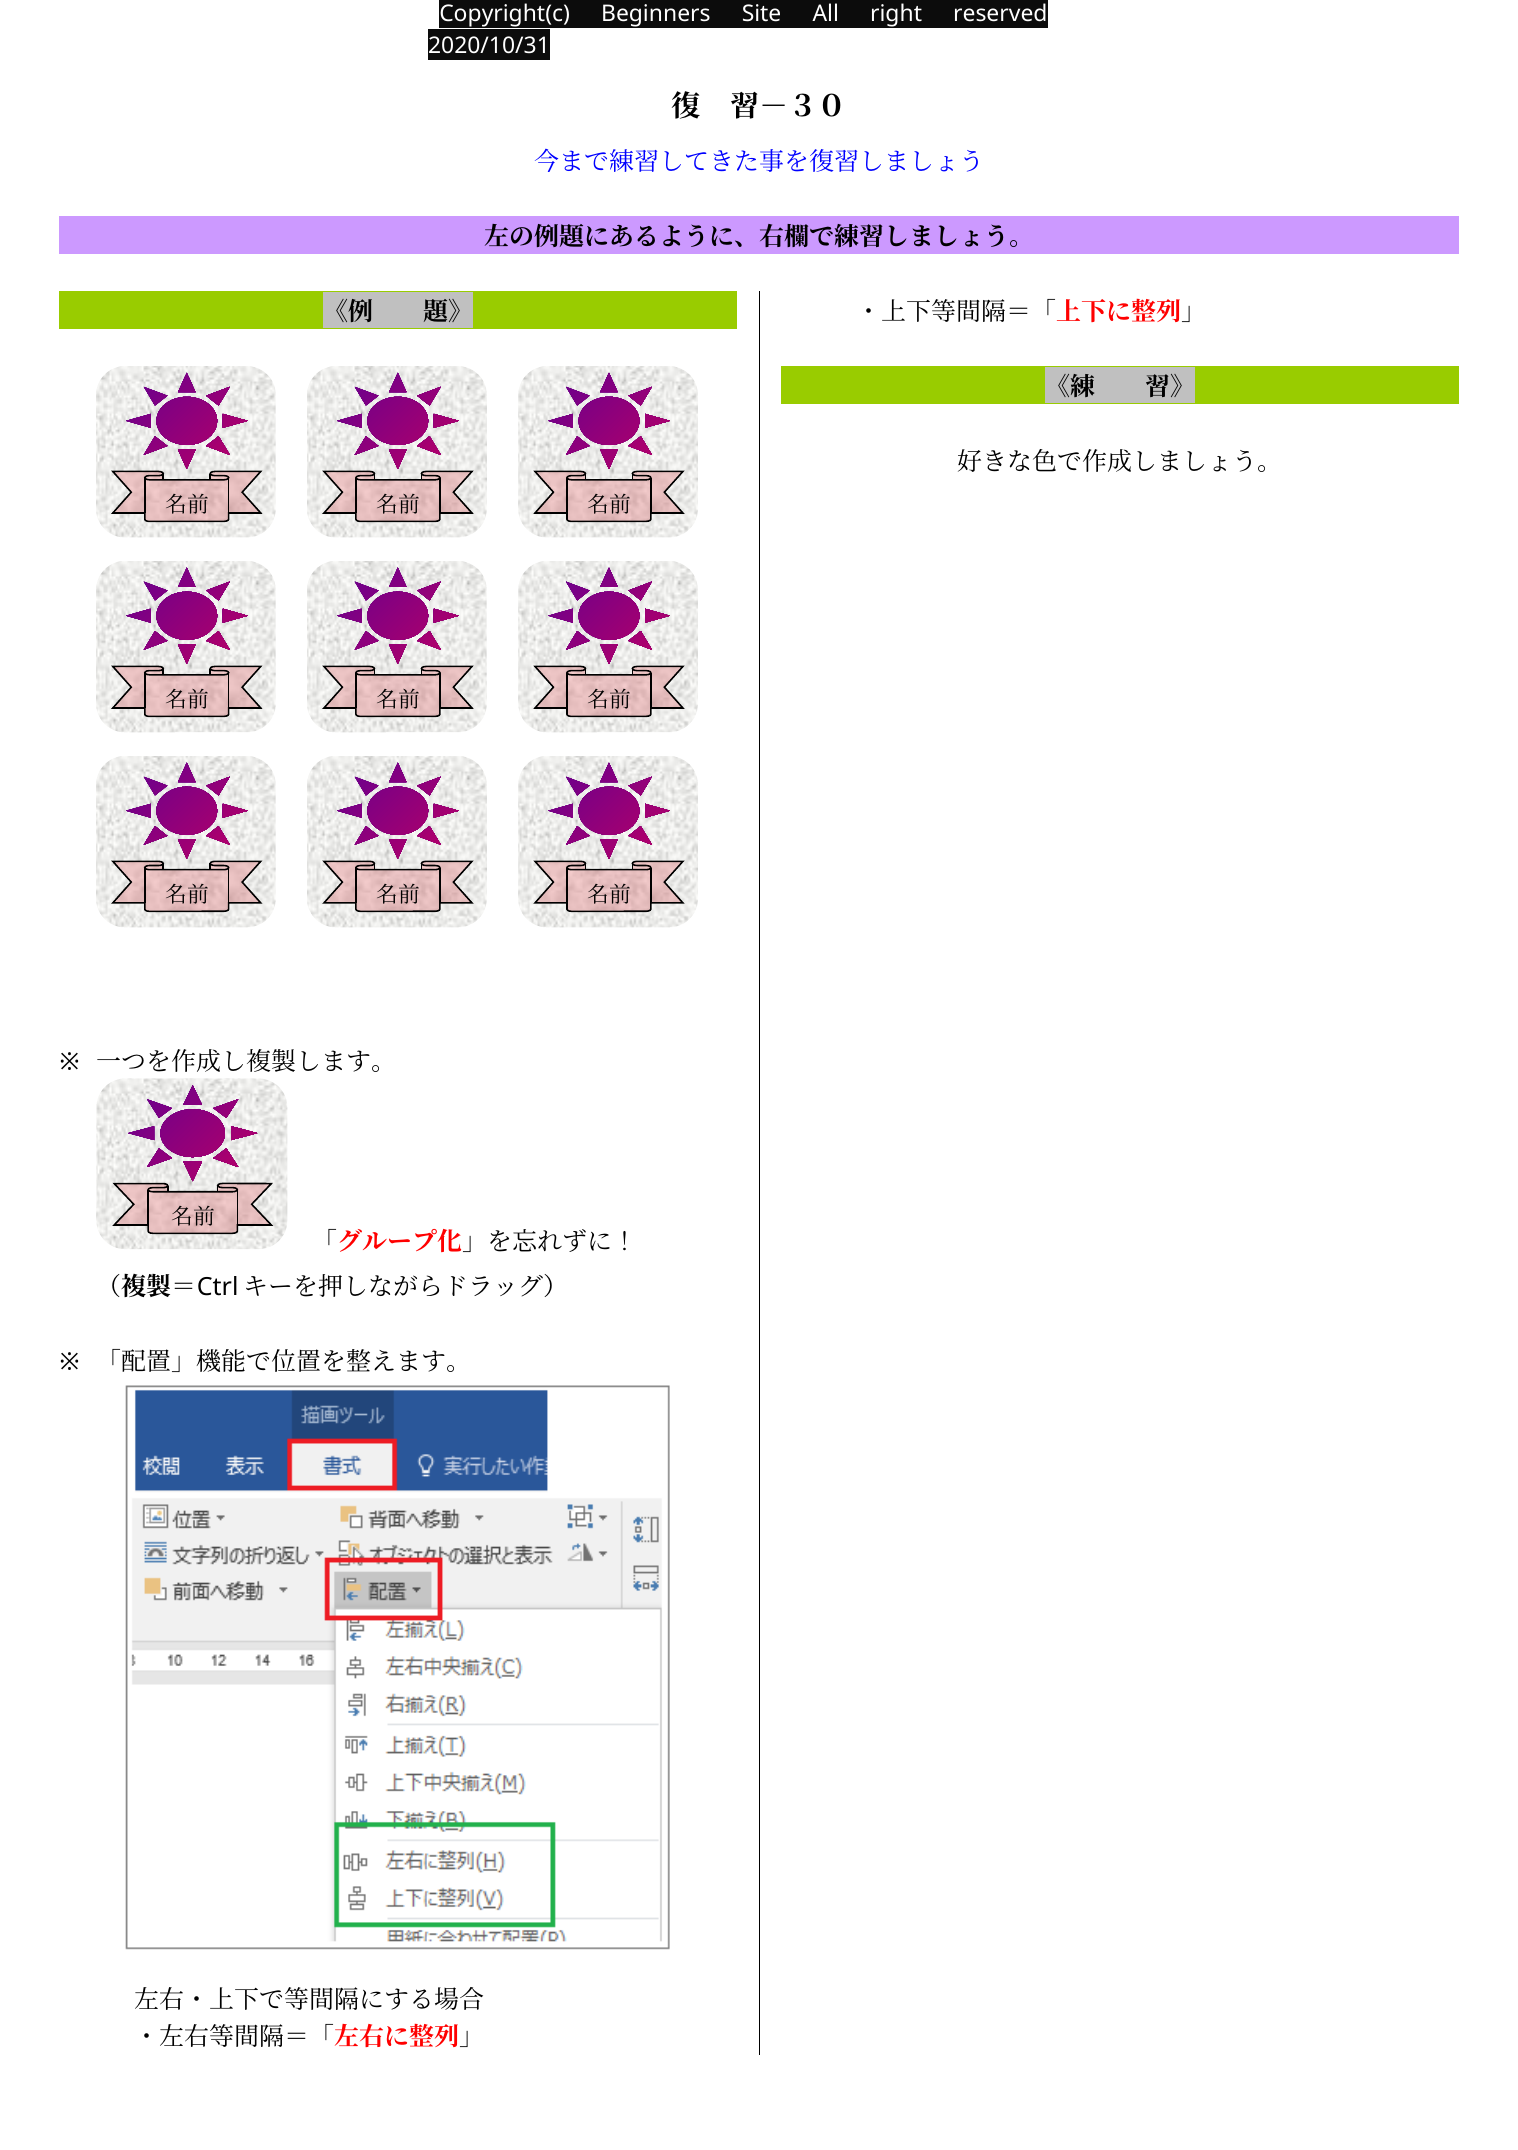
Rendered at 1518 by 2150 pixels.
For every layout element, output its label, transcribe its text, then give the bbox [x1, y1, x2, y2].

text ・左右等間隔＝「左右に整列」 [59, 2016, 737, 2054]
picture [96, 366, 276, 538]
text 好きな色で作成しましょう。 [781, 441, 1459, 479]
list 一つを作成し複製します。 [59, 1041, 737, 1079]
text 左の例題にあるように、右欄で練習しましょう。 [59, 216, 1459, 254]
picture [123, 1378, 673, 1954]
picture [96, 1078, 288, 1250]
text 左右・上下で等間隔にする場合 [59, 1979, 737, 2016]
text 今まで練習してきた事を復習しましょう [59, 141, 1459, 179]
list 「配置」機能で位置を整えます。 [59, 1341, 737, 1379]
picture [518, 561, 698, 733]
text ・上下等間隔＝「上下に整列」 [781, 291, 1459, 329]
text 「グループ化」を忘れずに！ （複製＝Ctrlキーを押しながらドラッグ） [97, 1079, 737, 1304]
picture [96, 561, 276, 733]
text 復 習－３０ [59, 66, 1459, 141]
text 《例 題》 [59, 291, 737, 329]
text 《練 習》 [781, 366, 1459, 404]
picture [96, 756, 276, 928]
picture [307, 561, 487, 733]
picture [518, 366, 698, 538]
picture [518, 756, 698, 928]
picture [307, 366, 487, 538]
picture [307, 756, 487, 928]
